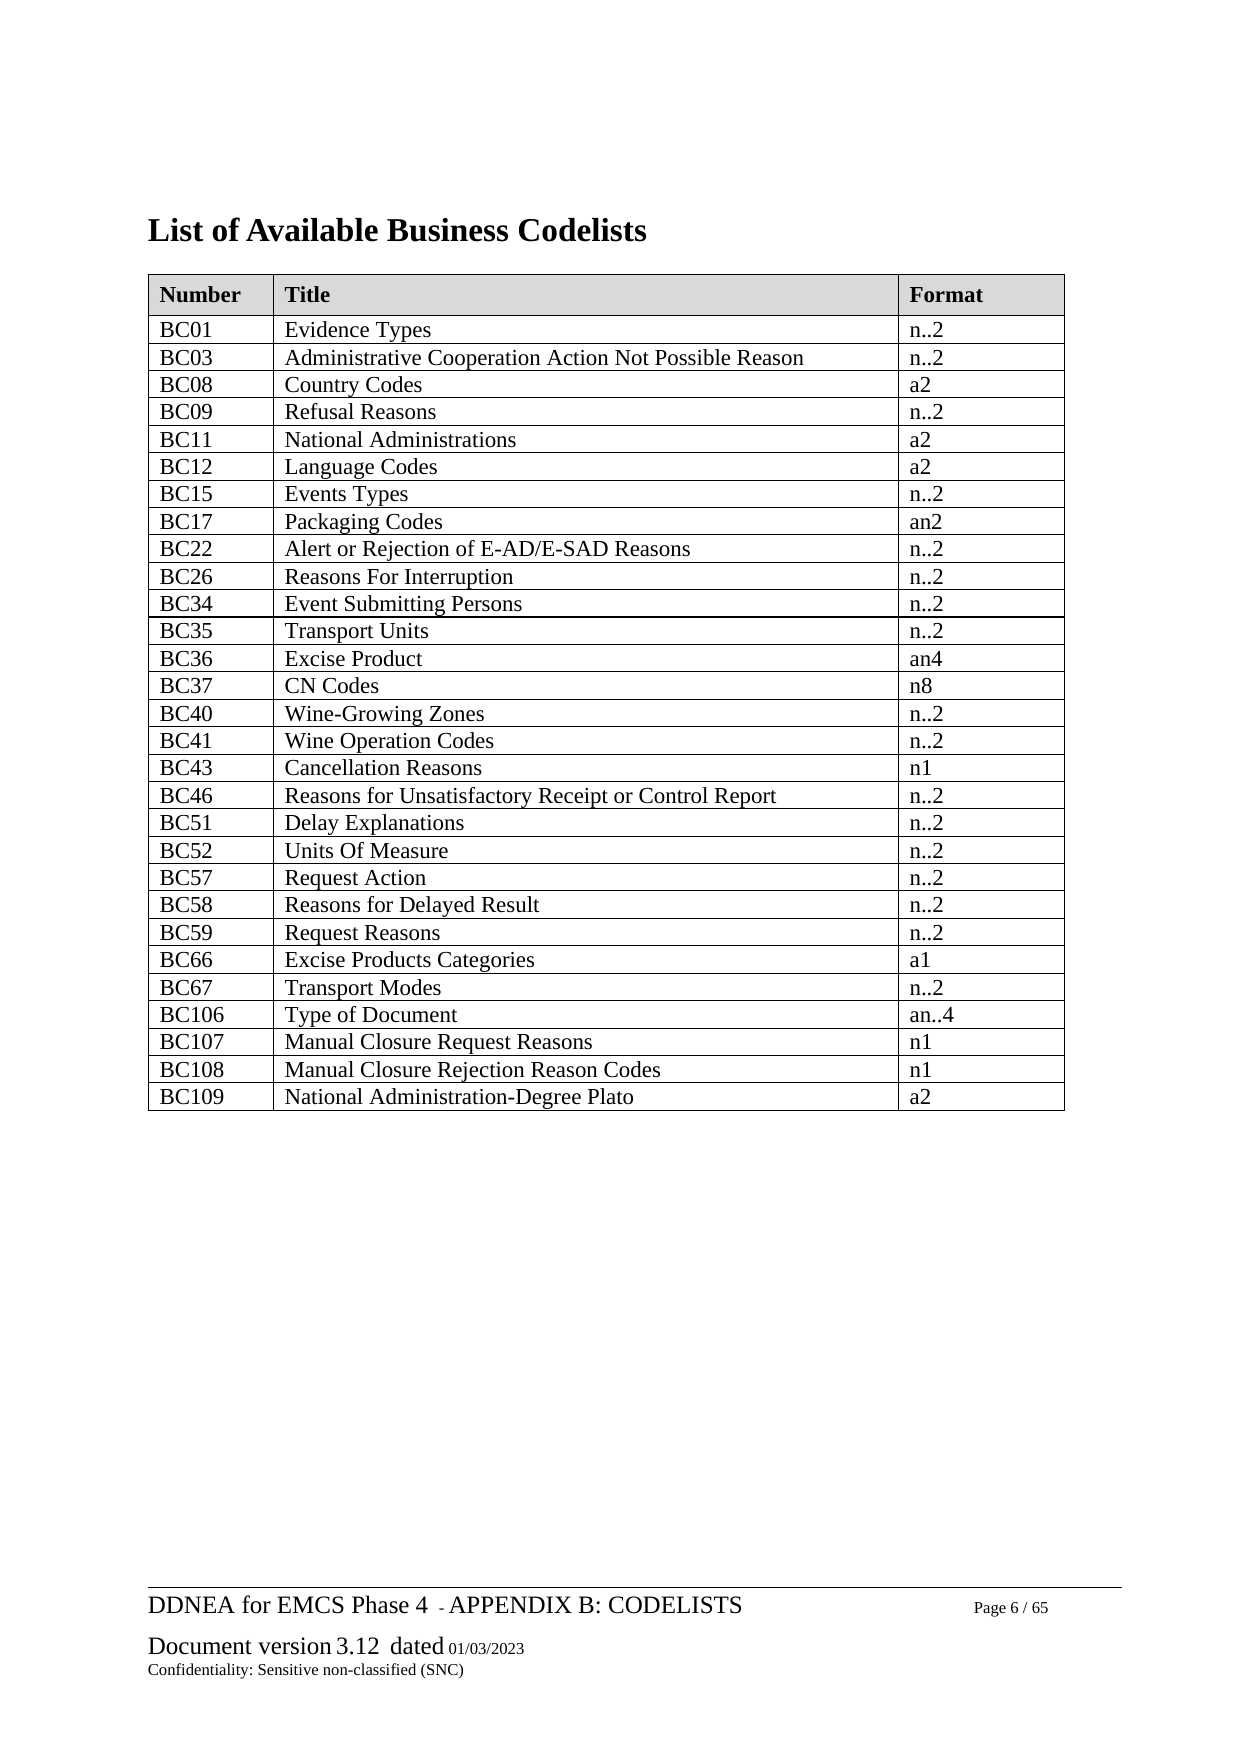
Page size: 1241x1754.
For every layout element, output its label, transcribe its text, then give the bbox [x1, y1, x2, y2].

table_cell n..2 [899, 344, 1064, 370]
table_cell n1 [899, 1056, 1064, 1082]
table_cell Event Submitting Persons [274, 590, 898, 616]
table_cell BC15 [149, 481, 273, 507]
table_cell Delay Explanations [274, 809, 898, 836]
table_cell Administrative Cooperation Action Not Possible Reason [274, 344, 898, 370]
table_cell n..2 [899, 618, 1064, 644]
table_cell BC34 [149, 590, 273, 616]
table_cell Country Codes [274, 371, 898, 397]
table_cell Request Action [274, 864, 898, 890]
table_cell n..2 [899, 727, 1064, 753]
table_cell Events Types [274, 481, 898, 507]
table_cell Cancellation Reasons [274, 755, 898, 781]
table_cell a2 [899, 426, 1064, 452]
table_cell BC109 [149, 1083, 273, 1109]
table_header Number [149, 275, 273, 315]
table_cell BC41 [149, 727, 273, 753]
table_header Title [274, 275, 898, 315]
table_cell n..2 [899, 782, 1064, 808]
table_cell BC106 [149, 1001, 273, 1027]
table_cell n..2 [899, 919, 1064, 945]
table_cell BC57 [149, 864, 273, 890]
table_cell n..2 [899, 974, 1064, 1000]
table_cell BC12 [149, 453, 273, 479]
table_cell BC36 [149, 645, 273, 671]
table_cell Packaging Codes [274, 508, 898, 534]
table_cell Alert or Rejection of E-AD/E-SAD Reasons [274, 535, 898, 562]
table_cell BC01 [149, 316, 273, 342]
table_cell n..2 [899, 864, 1064, 890]
table_cell BC37 [149, 672, 273, 699]
table_cell an2 [899, 508, 1064, 534]
table_cell Excise Products Categories [274, 946, 898, 973]
table_cell Manual Closure Request Reasons [274, 1029, 898, 1055]
table_cell n..2 [899, 481, 1064, 507]
table_cell BC59 [149, 919, 273, 945]
table_cell National Administration-Degree Plato [274, 1083, 898, 1109]
table_cell n8 [899, 672, 1064, 699]
table_cell BC11 [149, 426, 273, 452]
table_cell Excise Product [274, 645, 898, 671]
table_cell n..2 [899, 809, 1064, 836]
table_cell Refusal Reasons [274, 398, 898, 425]
subtitle List of Available Business Codelists [148, 210, 1122, 248]
table_cell BC52 [149, 837, 273, 863]
table_cell BC08 [149, 371, 273, 397]
table_cell Manual Closure Rejection Reason Codes [274, 1056, 898, 1082]
table_cell BC35 [149, 618, 273, 644]
table_cell Transport Units [274, 618, 898, 644]
table_cell Reasons for Unsatisfactory Receipt or Control Report [274, 782, 898, 808]
table_cell BC17 [149, 508, 273, 534]
table_cell a2 [899, 371, 1064, 397]
table_cell BC46 [149, 782, 273, 808]
table_cell n..2 [899, 563, 1064, 589]
table_cell Units Of Measure [274, 837, 898, 863]
table_cell BC03 [149, 344, 273, 370]
table_cell BC40 [149, 700, 273, 726]
table_cell an4 [899, 645, 1064, 671]
table_cell n..2 [899, 837, 1064, 863]
table_cell n..2 [899, 398, 1064, 425]
table_cell n..2 [899, 535, 1064, 562]
table_cell BC107 [149, 1029, 273, 1055]
table_cell BC108 [149, 1056, 273, 1082]
table_cell National Administrations [274, 426, 898, 452]
table_cell n..2 [899, 700, 1064, 726]
table_cell Type of Document [274, 1001, 898, 1027]
table_cell Wine Operation Codes [274, 727, 898, 753]
table_cell a1 [899, 946, 1064, 973]
table_cell a2 [899, 1083, 1064, 1109]
table_cell BC43 [149, 755, 273, 781]
table_cell Request Reasons [274, 919, 898, 945]
table_cell n..2 [899, 891, 1064, 918]
table_cell Reasons for Delayed Result [274, 891, 898, 918]
table_cell n1 [899, 755, 1064, 781]
table_cell Reasons For Interruption [274, 563, 898, 589]
table_cell an..4 [899, 1001, 1064, 1027]
table_cell BC22 [149, 535, 273, 562]
table_cell Wine-Growing Zones [274, 700, 898, 726]
table_cell BC51 [149, 809, 273, 836]
table_cell n..2 [899, 590, 1064, 616]
table_cell CN Codes [274, 672, 898, 699]
table_cell BC58 [149, 891, 273, 918]
table_cell BC09 [149, 398, 273, 425]
table_cell n..2 [899, 316, 1064, 342]
table_cell BC26 [149, 563, 273, 589]
table_cell n1 [899, 1029, 1064, 1055]
table_cell Transport Modes [274, 974, 898, 1000]
table_cell BC67 [149, 974, 273, 1000]
table_header Format [899, 275, 1064, 315]
table_cell Evidence Types [274, 316, 898, 342]
table_cell BC66 [149, 946, 273, 973]
table_cell Language Codes [274, 453, 898, 479]
table_cell a2 [899, 453, 1064, 479]
